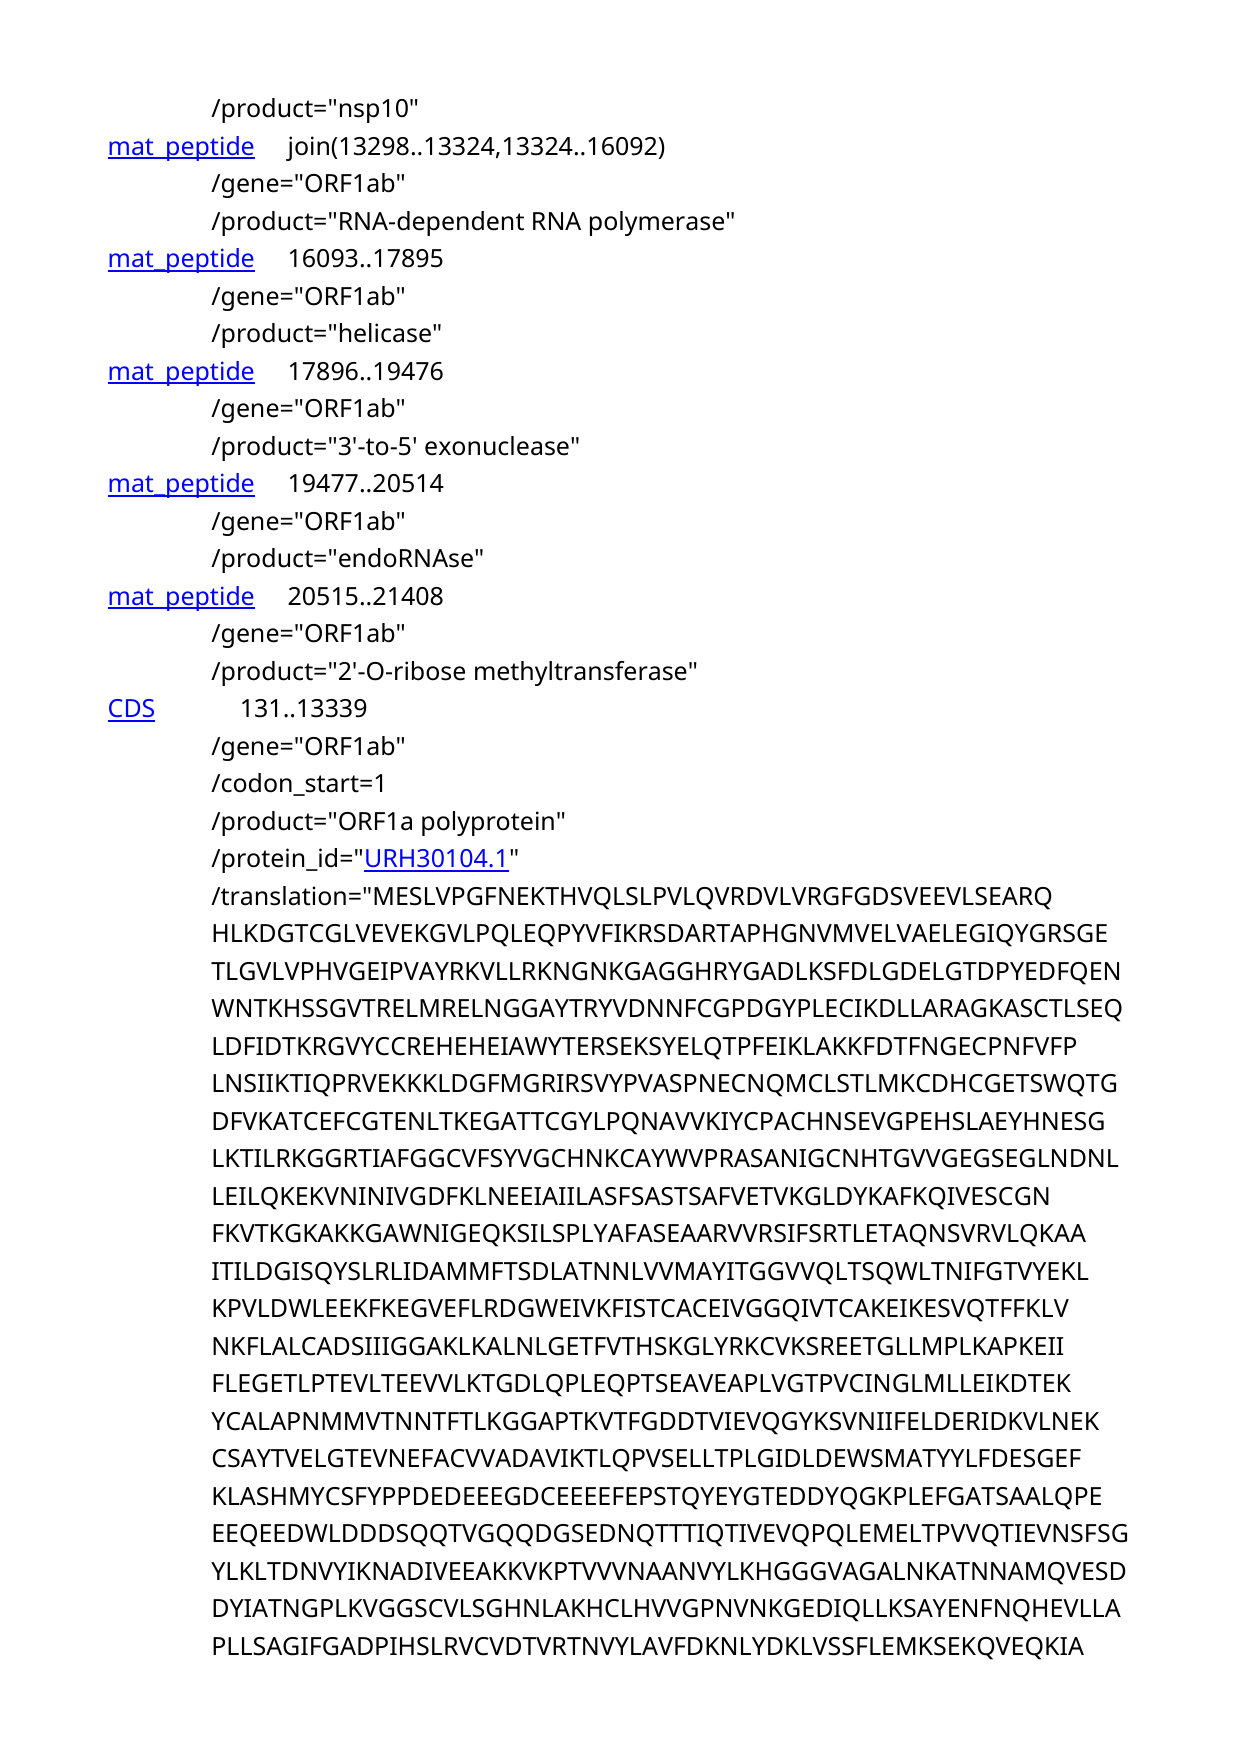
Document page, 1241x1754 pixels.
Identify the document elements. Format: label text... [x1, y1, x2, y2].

text /product="ORF1a polyprotein" [75, 802, 1165, 839]
text WNTKHSSGVTRELMRELNGGAYTRYVDNNFCGPDGYPLECIKDLLARAGKASCTLSEQ [75, 989, 1165, 1027]
text LDFIDTKRGVYCCREHEHEIAWYTERSEKSYELQTPFEIKLAKKFDTFNGECPNFVFP [75, 1027, 1165, 1064]
text FKVTKGKAKKGAWNIGEQKSILSPLYAFASEAARVVRSIFSRTLETAQNSVRVLQKAA [75, 1214, 1165, 1252]
text ITILDGISQYSLRLIDAMMFTSDLATNNLVVMAYITGGVVQLTSQWLTNIFGTVYEKL [75, 1252, 1165, 1289]
text /codon_start=1 [75, 764, 1165, 802]
text TLGVLVPHVGEIPVAYRKVLLRKNGNKGAGGHRYGADLKSFDLGDELGTDPYEDFQEN [75, 952, 1165, 989]
text CSAYTVELGTEVNEFACVVADAVIKTLQPVSELLTPLGIDLDEWSMATYYLFDESGEF [75, 1439, 1165, 1477]
text mat_peptide 20515..21408 [75, 577, 1165, 614]
text FLEGETLPTEVLTEEVVLKTGDLQPLEQPTSEAVEAPLVGTPVCINGLMLLEIKDTEK [75, 1364, 1165, 1402]
text LEILQKEKVNINIVGDFKLNEEIAIILASFSASTSAFVETVKGLDYKAFKQIVESCGN [75, 1177, 1165, 1214]
text LNSIIKTIQPRVEKKKLDGFMGRIRSVYPVASPNECNQMCLSTLMKCDHCGETSWQTG [75, 1064, 1165, 1102]
text CDS 131..13339 [75, 689, 1165, 727]
text mat_peptide join(13298..13324,13324..16092) [75, 127, 1165, 164]
text mat_peptide 19477..20514 [75, 464, 1165, 502]
text DFVKATCEFCGTENLTKEGATTCGYLPQNAVVKIYCPACHNSEVGPEHSLAEYHNESG [75, 1102, 1165, 1139]
text /gene="ORF1ab" [75, 727, 1165, 764]
text /product="nsp10" [75, 89, 1165, 127]
text EEQEEDWLDDDSQQTVGQQDGSEDNQTTTIQTIVEVQPQLEMELTPVVQTIEVNSFSG [75, 1514, 1165, 1552]
text /product="endoRNAse" [75, 539, 1165, 577]
text PLLSAGIFGADPIHSLRVCVDTVRTNVYLAVFDKNLYDKLVSSFLEMKSEKQVEQKIA [75, 1627, 1165, 1664]
text mat_peptide 16093..17895 [75, 239, 1165, 277]
text /product="3'-to-5' exonuclease" [75, 427, 1165, 464]
text /product="2'-O-ribose methyltransferase" [75, 652, 1165, 689]
text /protein_id="URH30104.1" [75, 839, 1165, 877]
text YCALAPNMMVTNNTFTLKGGAPTKVTFGDDTVIEVQGYKSVNIIFELDERIDKVLNEK [75, 1402, 1165, 1439]
text /product="helicase" [75, 314, 1165, 352]
text KLASHMYCSFYPPDEDEEEGDCEEEEFEPSTQYEYGTEDDYQGKPLEFGATSAALQPE [75, 1477, 1165, 1514]
text DYIATNGPLKVGGSCVLSGHNLAKHCLHVVGPNVNKGEDIQLLKSAYENFNQHEVLLA [75, 1589, 1165, 1627]
text NKFLALCADSIIIGGAKLKALNLGETFVTHSKGLYRKCVKSREETGLLMPLKAPKEII [75, 1327, 1165, 1364]
text mat_peptide 17896..19476 [75, 352, 1165, 389]
text HLKDGTCGLVEVEKGVLPQLEQPYVFIKRSDARTAPHGNVMVELVAELEGIQYGRSGE [75, 914, 1165, 952]
text /product="RNA-dependent RNA polymerase" [75, 202, 1165, 239]
text /gene="ORF1ab" [75, 502, 1165, 539]
text /gene="ORF1ab" [75, 614, 1165, 652]
text /gene="ORF1ab" [75, 277, 1165, 314]
text /translation="MESLVPGFNEKTHVQLSLPVLQVRDVLVRGFGDSVEEVLSEARQ [75, 877, 1165, 914]
text YLKLTDNVYIKNADIVEEAKKVKPTVVVNAANVYLKHGGGVAGALNKATNNAMQVESD [75, 1552, 1165, 1589]
text /gene="ORF1ab" [75, 164, 1165, 202]
text /gene="ORF1ab" [75, 389, 1165, 427]
text KPVLDWLEEKFKEGVEFLRDGWEIVKFISTCACEIVGGQIVTCAKEIKESVQTFFKLV [75, 1289, 1165, 1327]
text LKTILRKGGRTIAFGGCVFSYVGCHNKCAYWVPRASANIGCNHTGVVGEGSEGLNDNL [75, 1139, 1165, 1177]
